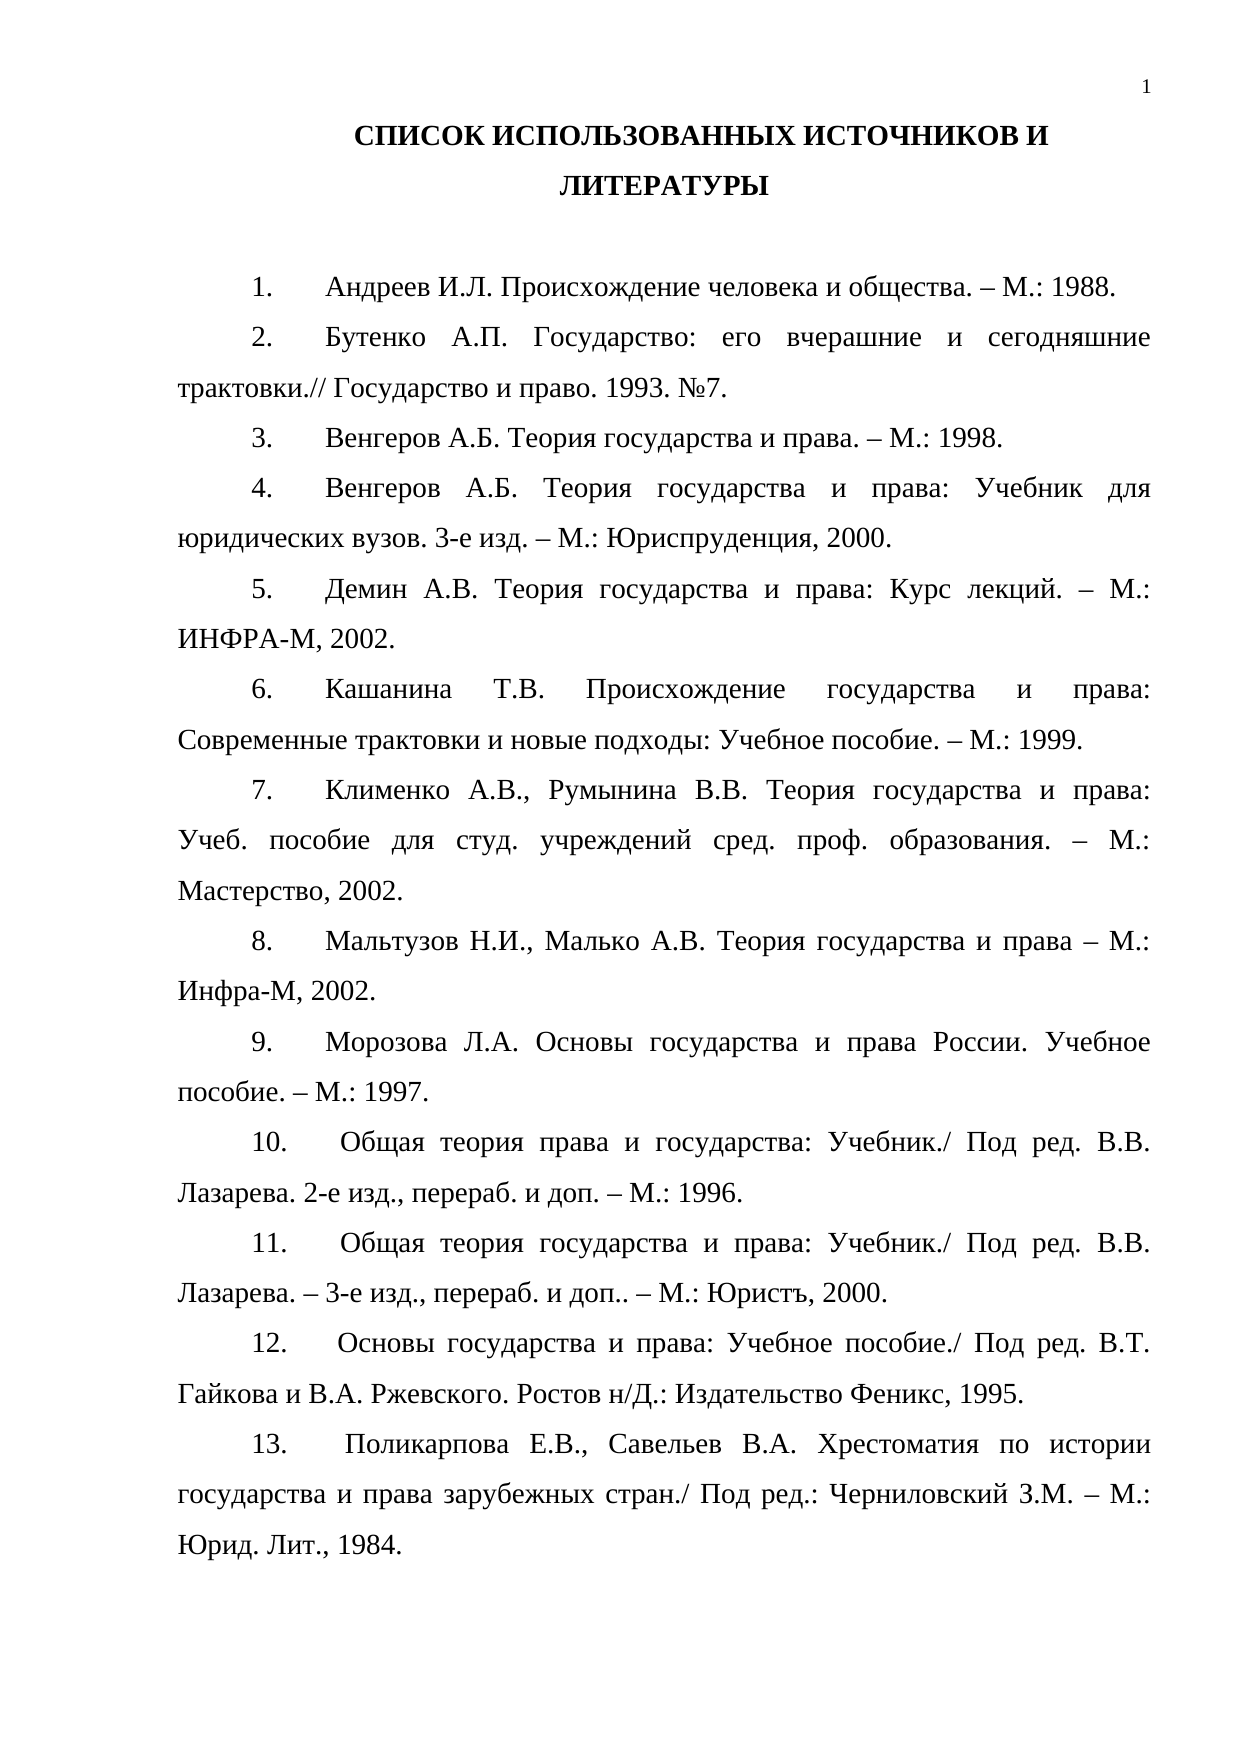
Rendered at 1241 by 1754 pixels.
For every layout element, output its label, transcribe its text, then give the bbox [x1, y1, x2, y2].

list Общая теория государства и права: Учебник./ Под ред. В.В. Лазарева. – 3-е изд., перераб. и доп.. – М.: Юристъ, 2000. [177, 1225, 1152, 1309]
list Поликарпова Е.В., Савельев В.А. Хрестоматия по истории государства и права зарубежных стран./ Под ред.: Черниловский З.М. – М.: Юрид. Лит., 1984. [177, 1426, 1152, 1560]
list Морозова Л.А. Основы государства и права России. Учебное пособие. – М.: 1997. [177, 1024, 1152, 1108]
list Бутенко А.П. Государство: его вчерашние и сегодняшние трактовки.// Государство и право. 1993. №7. [177, 319, 1152, 403]
list Мальтузов Н.И., Малько А.В. Теория государства и права – М.: Инфра-М, 2002. [177, 923, 1152, 1007]
text СПИСОК ИСПОЛЬЗОВАННЫХ ИСТОЧНИКОВ И ЛИТЕРАТУРЫ [177, 118, 1152, 202]
list Основы государства и права: Учебное пособие./ Под ред. В.Т. Гайкова и В.А. Ржевского. Ростов н/Д.: Издательство Феникс, 1995. [177, 1326, 1152, 1409]
list Кашанина Т.В. Происхождение государства и права: Современные трактовки и новые подходы: Учебное пособие. – М.: 1999. [177, 672, 1152, 755]
list Венгеров А.Б. Теория государства и права. – М.: 1998. [177, 420, 1152, 453]
list Венгеров А.Б. Теория государства и права: Учебник для юридических вузов. 3-е изд. – М.: Юриспруденция, 2000. [177, 470, 1152, 554]
list Андреев И.Л. Происхождение человека и общества. – М.: 1988. [177, 269, 1152, 303]
list Общая теория права и государства: Учебник./ Под ред. В.В. Лазарева. 2-е изд., перераб. и доп. – М.: 1996. [177, 1124, 1152, 1208]
list Демин А.В. Теория государства и права: Курс лекций. – М.: ИНФРА-М, 2002. [177, 571, 1152, 655]
list Клименко А.В., Румынина В.В. Теория государства и права: Учеб. пособие для студ. учреждений сред. проф. образования. – М.: Мастерство, 2002. [177, 772, 1152, 906]
